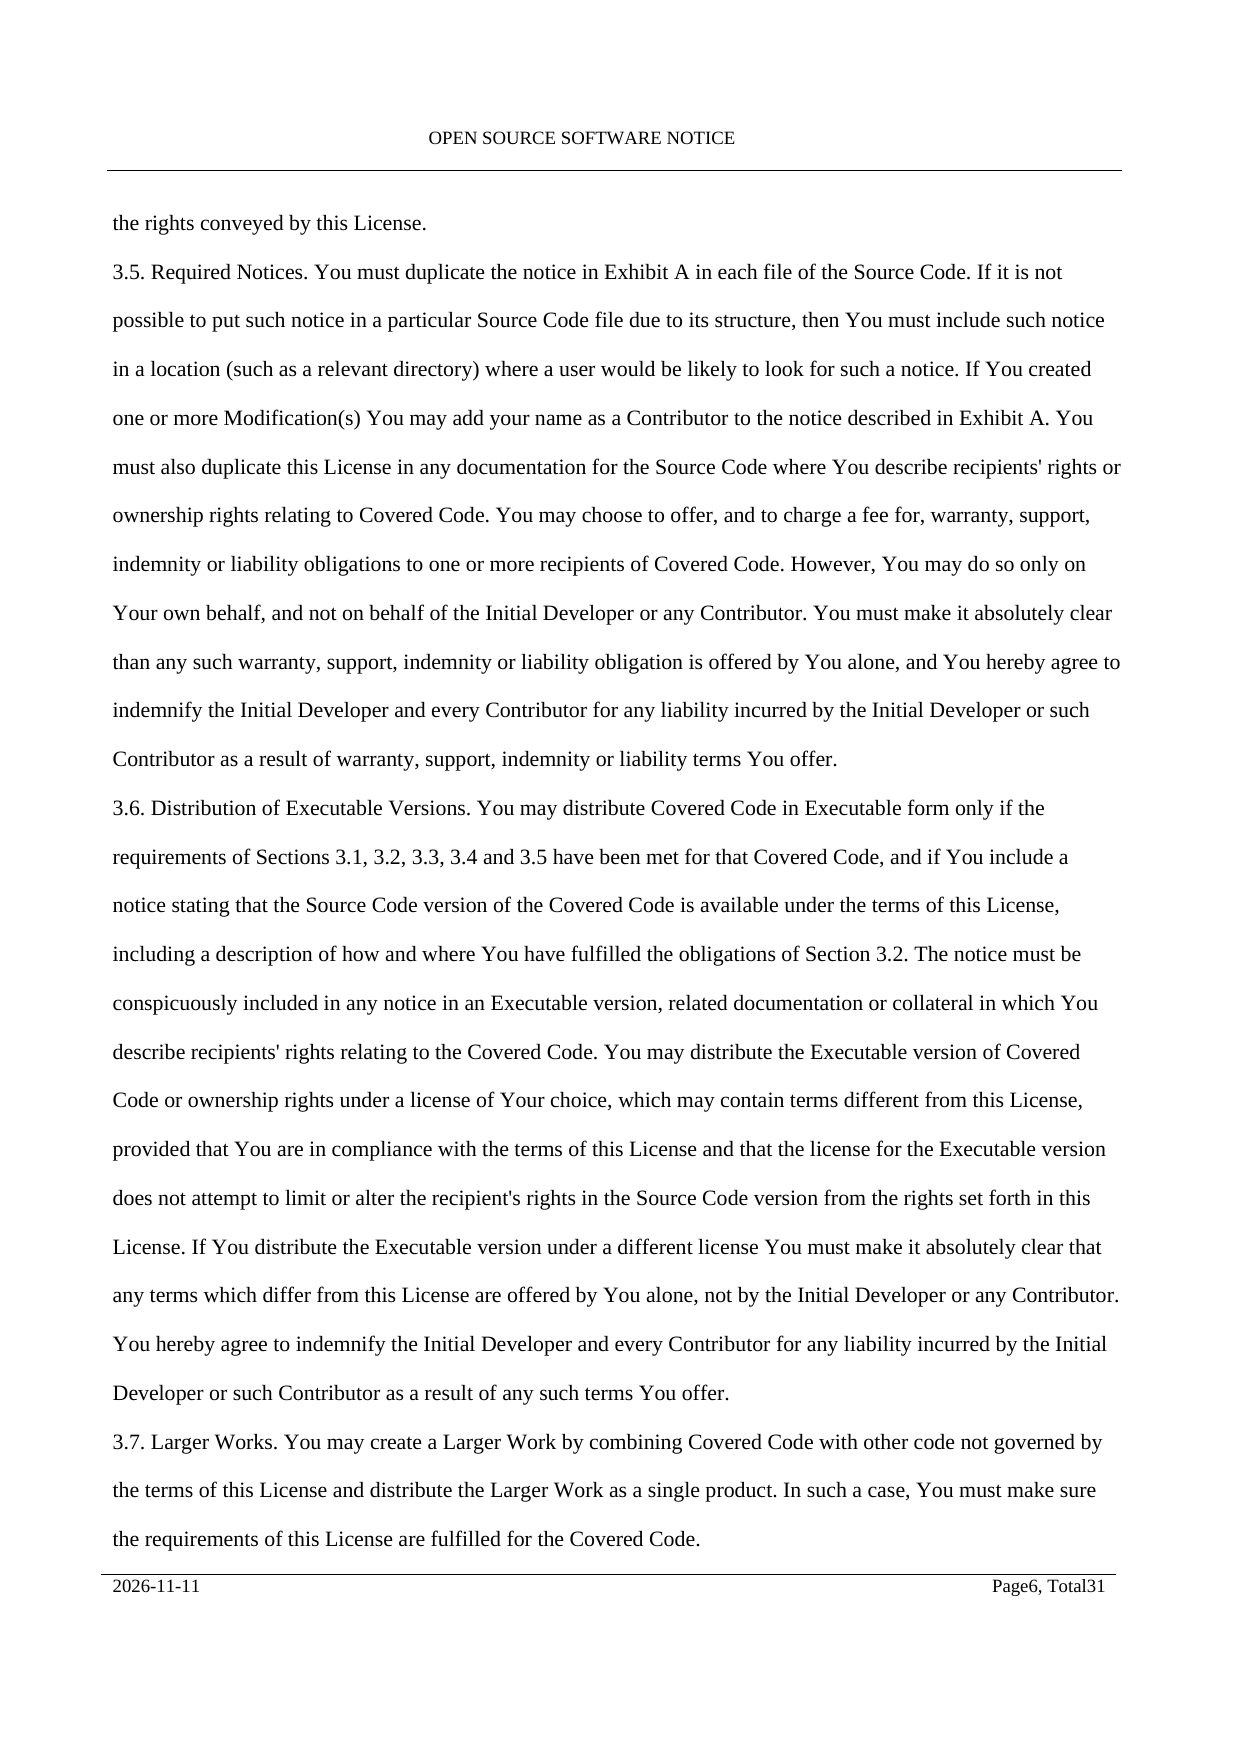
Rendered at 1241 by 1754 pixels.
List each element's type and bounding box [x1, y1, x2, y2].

text [112, 206, 1128, 1555]
